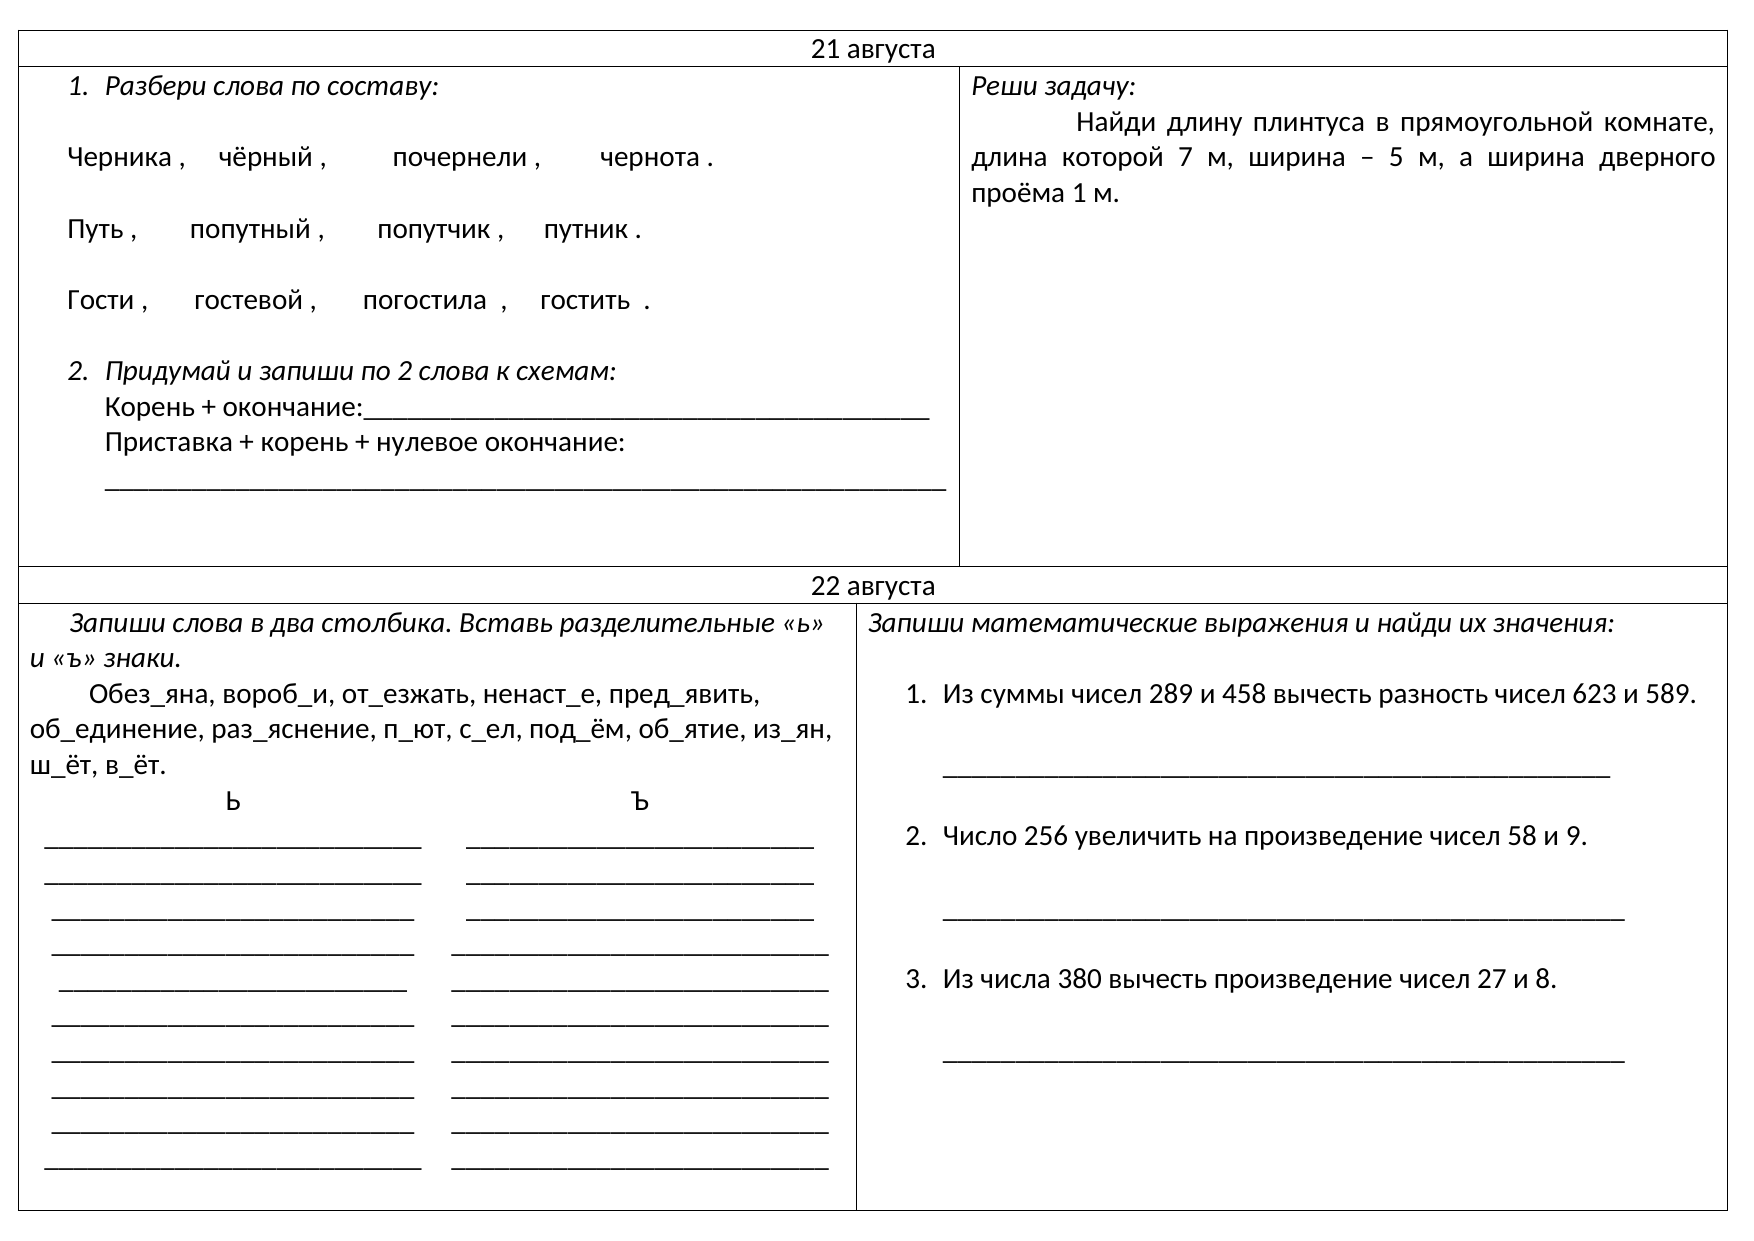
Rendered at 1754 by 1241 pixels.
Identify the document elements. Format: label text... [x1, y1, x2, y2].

table_cell Разбери слова по составу: Черника , чёрный , почернели , чернота . Путь , попутный , попутчик , путник . Гости , гостевой , погостила , гостить . Придумай и запиши по 2 слова к схемам: Корень + окончание:_______________________________________ Приставка + корень + нулевое окончание: __________________________________________________________ [19, 67, 959, 566]
table_cell Запиши математические выражения и найди их значения: Из суммы чисел 289 и 458 вычесть разность чисел 623 и 589. ______________________________________________ Число 256 увеличить на произведение чисел 58 и 9. _______________________________________________ Из числа 380 вычесть произведение чисел 27 и 8. _______________________________________________ [857, 604, 1727, 1209]
table_cell Реши задачу: Найди длину плинтуса в прямоугольной комнате, длина которой 7 м, ширина – 5 м, а ширина дверного проёма 1 м. [960, 67, 1727, 566]
table_cell 22 августа [19, 567, 1727, 603]
table_cell 21 августа [19, 31, 1727, 66]
table_cell Запиши слова в два столбика. Вставь разделительные «ь» и «ъ» знаки. Обез_яна, вороб_и, от_езжать, ненаст_е, пред_явить, об_единение, раз_яснение, п_ют, с_ел, под_ём, об_ятие, из_ян, ш_ёт, в_ёт. [19, 604, 856, 1209]
